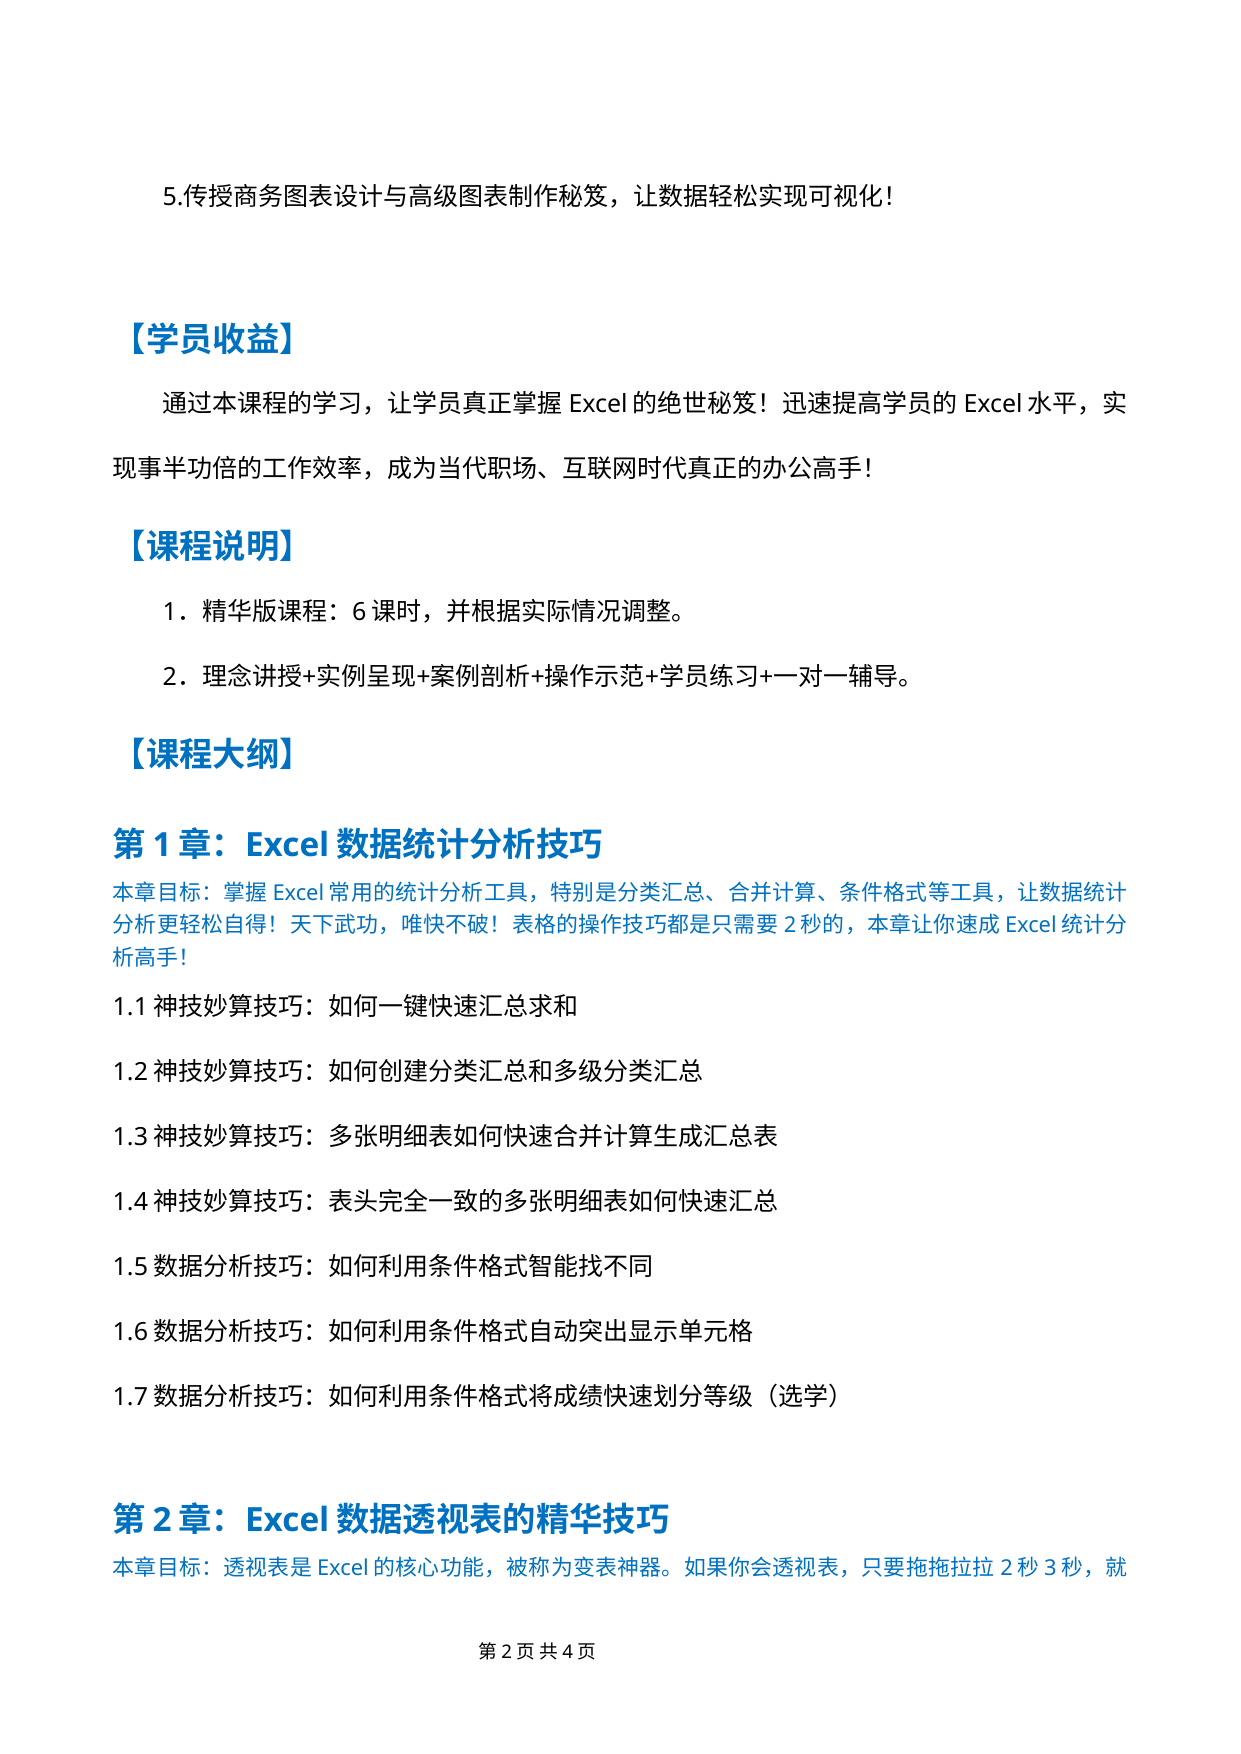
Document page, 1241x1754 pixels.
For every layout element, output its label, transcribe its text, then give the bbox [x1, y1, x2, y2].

text 【课程说明】 [112, 512, 1128, 577]
text 2．理念讲授+实例呈现+案例剖析+操作示范+学员练习+一对一辅导。 [112, 642, 1128, 707]
text 1.7数据分析技巧：如何利用条件格式将成绩快速划分等级（选学） [112, 1362, 1128, 1427]
text 1.5数据分析技巧：如何利用条件格式智能找不同 [112, 1232, 1128, 1297]
text 1.2神技妙算技巧：如何创建分类汇总和多级分类汇总 [112, 1037, 1128, 1102]
text 1.6数据分析技巧：如何利用条件格式自动突出显示单元格 [112, 1297, 1128, 1362]
text 5.传授商务图表设计与高级图表制作秘笈，让数据轻松实现可视化！ [112, 162, 1128, 227]
text 1.4神技妙算技巧：表头完全一致的多张明细表如何快速汇总 [112, 1167, 1128, 1232]
text 第1章：Excel数据统计分析技巧 [112, 809, 1128, 874]
text 1.3神技妙算技巧：多张明细表如何快速合并计算生成汇总表 [112, 1102, 1128, 1167]
text 1.1神技妙算技巧：如何一键快速汇总求和 [112, 972, 1128, 1037]
text 通过本课程的学习，让学员真正掌握Excel的绝世秘笈！迅速提高学员的Excel水平，实现事半功倍的工作效率，成为当代职场、互联网时代真正的办公高手！ [112, 369, 1128, 499]
text 第2章：Excel数据透视表的精华技巧 [112, 1484, 1128, 1549]
text 本章目标：掌握Excel常用的统计分析工具，特别是分类汇总、合并计算、条件格式等工具，让数据统计分析更轻松自得！天下武功，唯快不破！表格的操作技巧都是只需要2秒的，本章让你速成Excel统计分析高手！ [112, 874, 1128, 972]
text 【课程大纲】 [112, 719, 1128, 784]
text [112, 1549, 1128, 1582]
text 【学员收益】 [112, 304, 1128, 369]
text 1．精华版课程：6课时，并根据实际情况调整。 [112, 577, 1128, 642]
